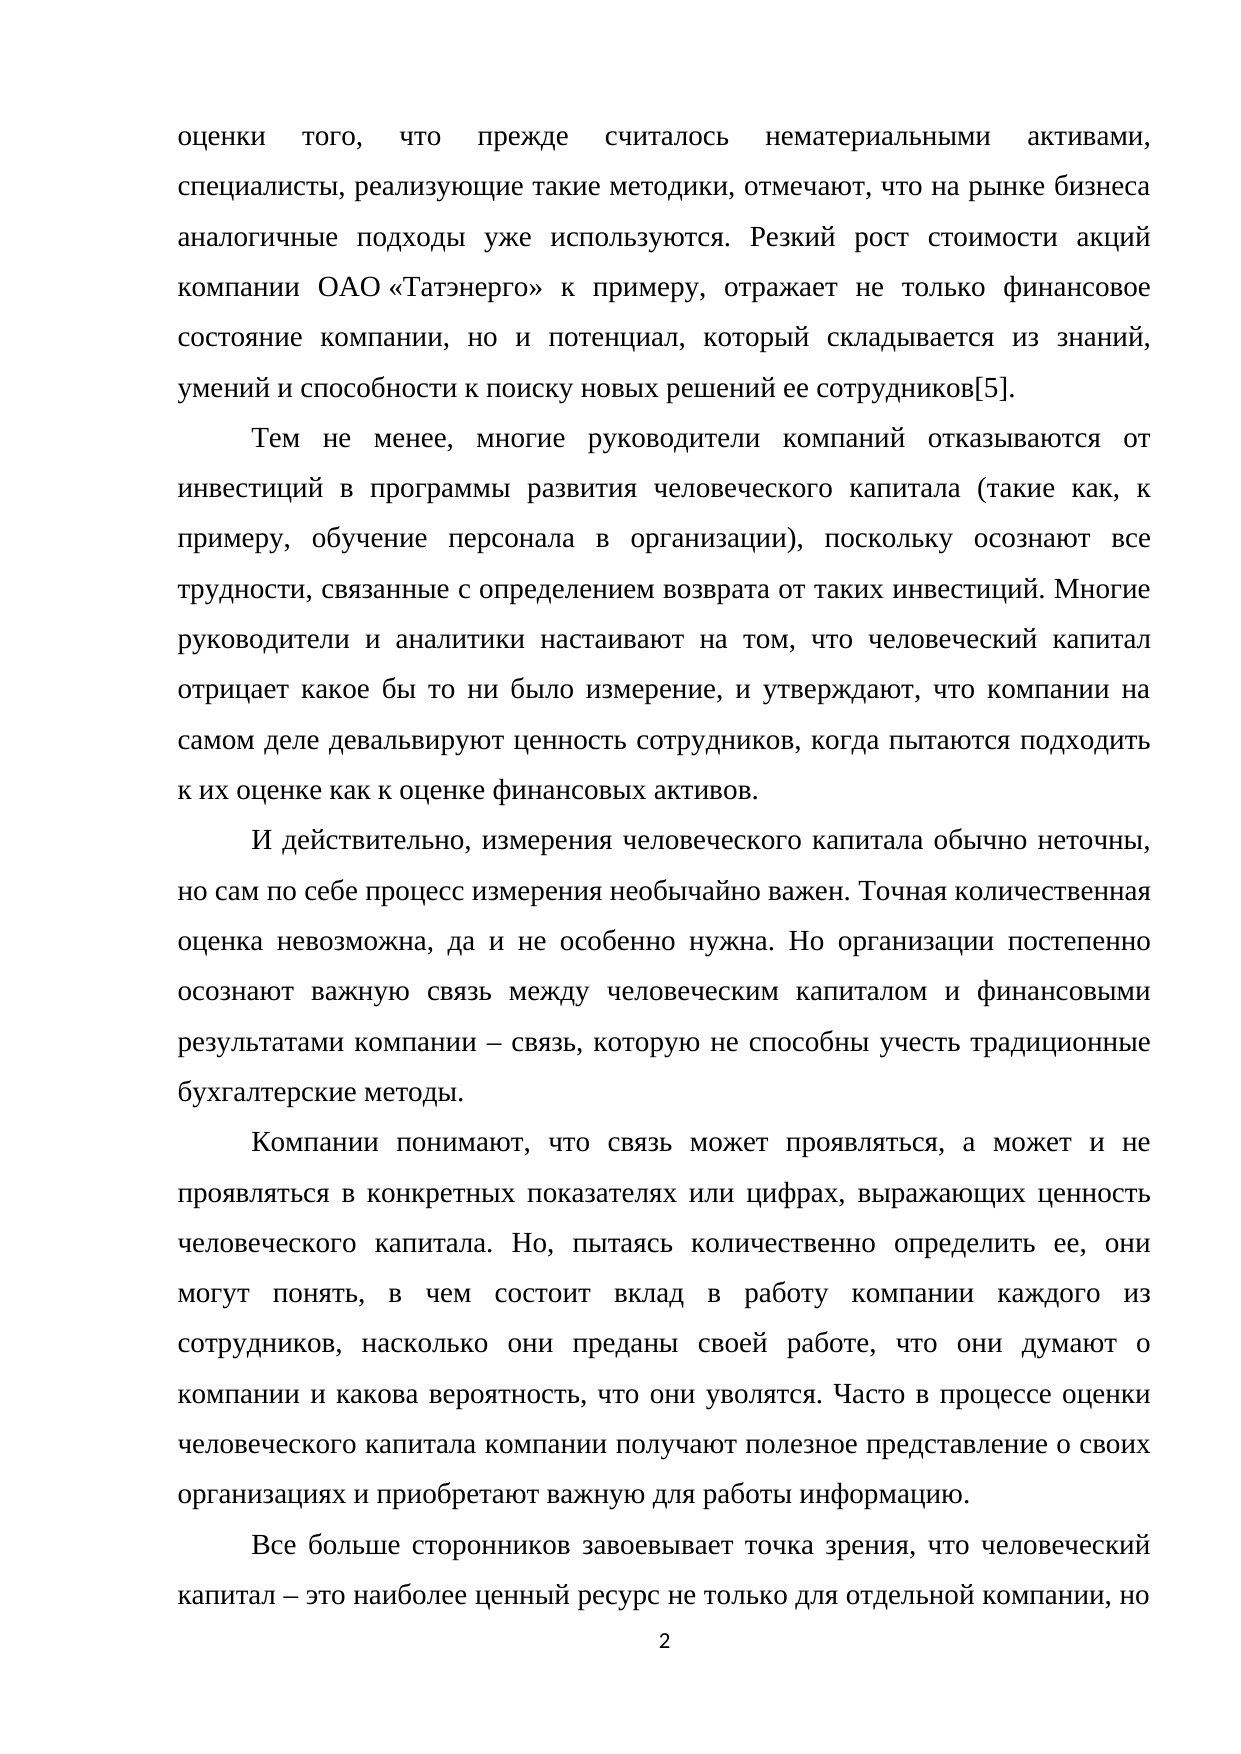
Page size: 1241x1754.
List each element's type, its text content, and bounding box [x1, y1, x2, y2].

text И действительно, измерения человеческого капитала обычно неточны, но сам по себе процесс измерения необычайно важен. Точная количественная оценка невозможна, да и не особенно нужна. Но организации постепенно осознают важную связь между человеческим капиталом и финансовыми результатами компании – связь, которую не способны учесть традиционные бухгалтерские методы. [177, 822, 1152, 1108]
text Компании понимают, что связь может проявляться, а может и не проявляться в конкретных показателях или цифрах, выражающих ценность человеческого капитала. Но, пытаясь количественно определить ее, они могут понять, в чем состоит вклад в работу компании каждого из сотрудников, насколько они преданы своей работе, что они думают о компании и какова вероятность, что они уволятся. Часто в процессе оценки человеческого капитала компании получают полезное представление о своих организациях и приобретают важную для работы информацию. [177, 1124, 1152, 1510]
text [177, 118, 1152, 403]
text Тем не менее, многие руководители компаний отказываются от инвестиций в программы развития человеческого капитала (такие как, к примеру, обучение персонала в организации), поскольку осознают все трудности, связанные с определением возврата от таких инвестиций. Многие руководители и аналитики настаивают на том, что человеческий капитал отрицает какое бы то ни было измерение, и утверждают, что компании на самом деле девальвируют ценность сотрудников, когда пытаются подходить к их оценке как к оценке финансовых активов. [177, 420, 1152, 806]
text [177, 1527, 1152, 1611]
